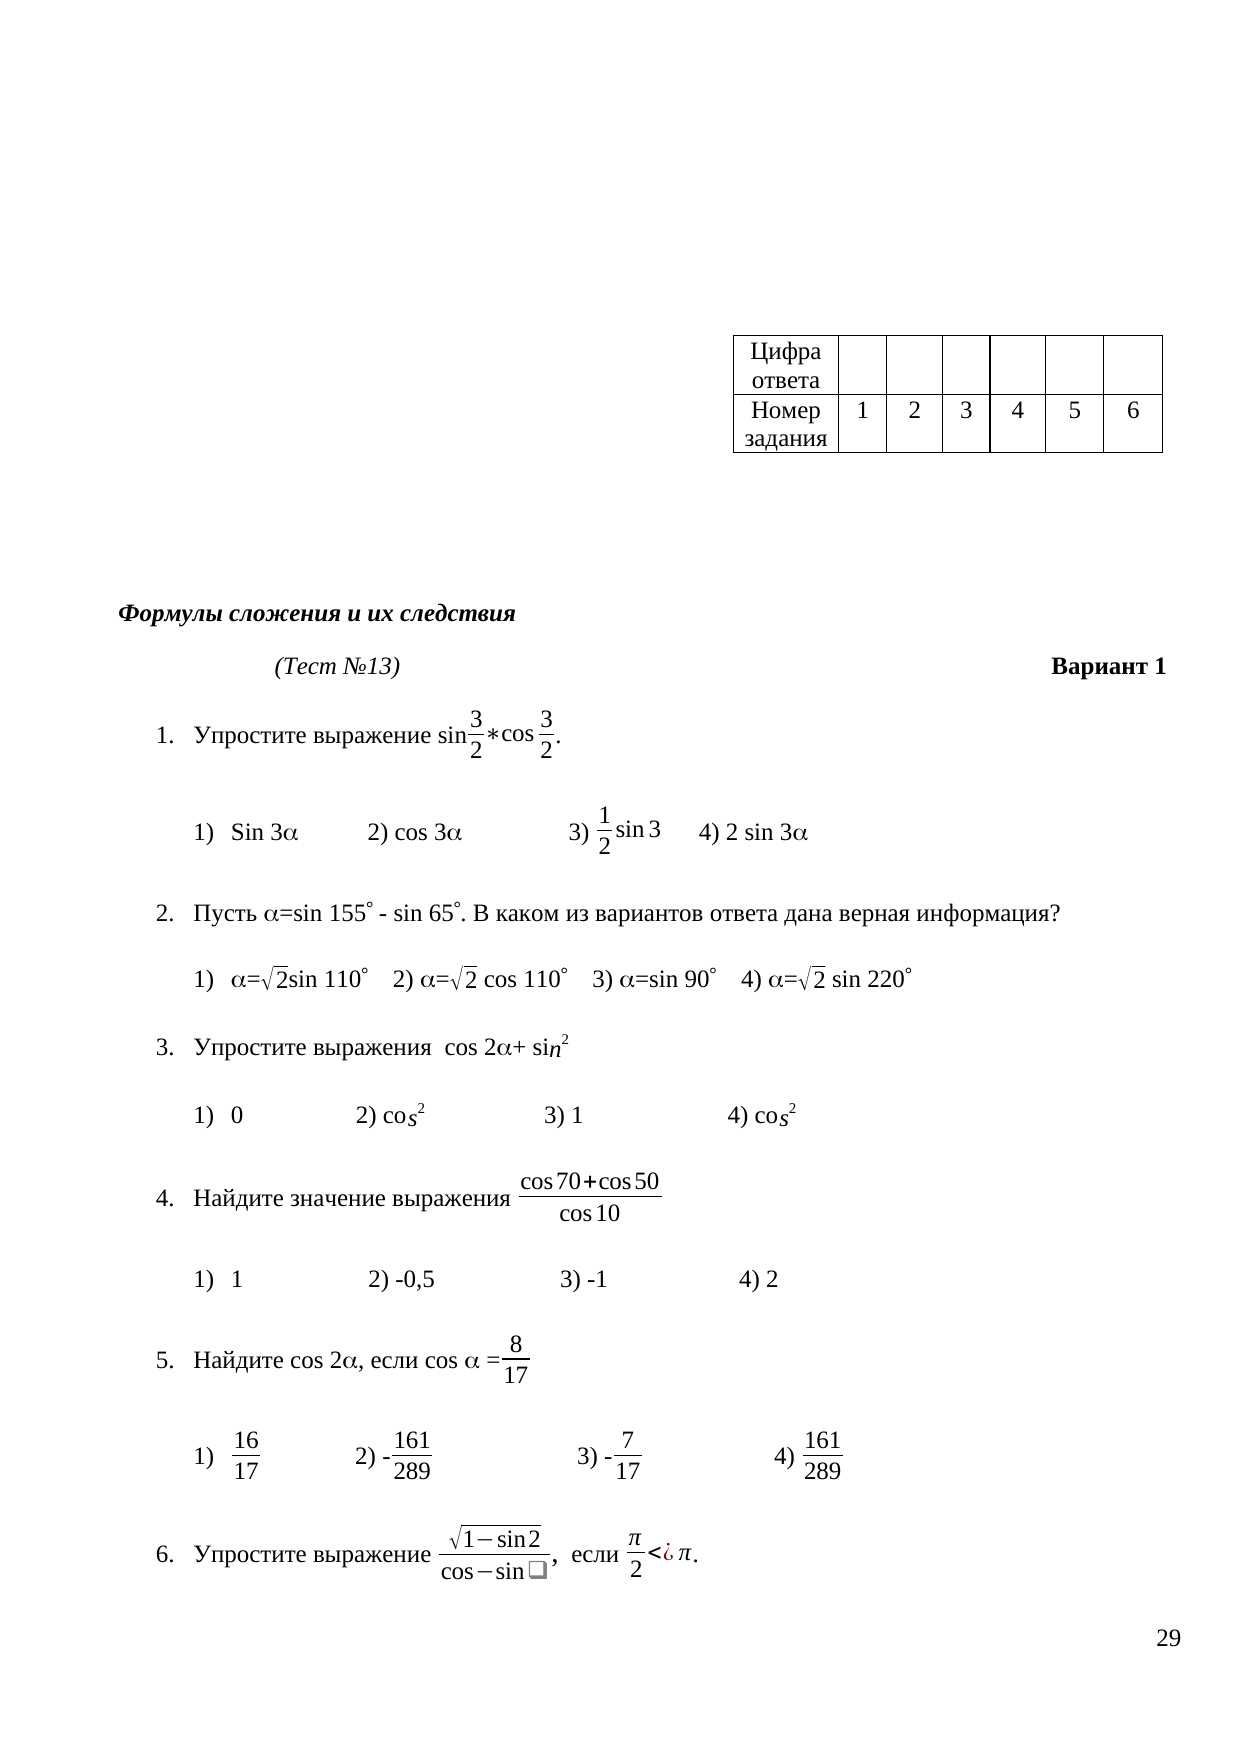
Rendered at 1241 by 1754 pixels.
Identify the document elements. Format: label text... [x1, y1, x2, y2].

table_header [839, 336, 886, 394]
list =sin 110 2) = cos 110 3) =sin 90 4) = sin 220 [193, 964, 1181, 994]
list Упростите выражение , если . [156, 1523, 1181, 1584]
list Sin 3 2) cos 3 3) 4) 2 sin 3 [193, 802, 1181, 861]
table_cell 4 [991, 395, 1045, 452]
list Упростите выражение sin. [156, 705, 1181, 764]
list Пусть =sin 155 - sin 65. В каком из вариантов ответа дана верная информация? [156, 898, 1181, 927]
table_cell 6 [1104, 395, 1162, 452]
table_header [943, 336, 989, 394]
table_header [1046, 336, 1103, 394]
table_cell 3 [943, 395, 989, 452]
list Найдите значение выражения [156, 1168, 1181, 1227]
text (Тест №13) Вариант 1 [118, 651, 1181, 680]
table_header Цифра ответа [734, 336, 838, 394]
table_cell 2 [887, 395, 942, 452]
table_header [1104, 336, 1162, 394]
list 0 2) co 3) 1 4) co [193, 1099, 1181, 1131]
list 1 2) -0,5 3) -1 4) 2 [193, 1264, 1181, 1293]
list 2) - 3) - 4) [193, 1426, 1181, 1485]
table_header [887, 336, 942, 394]
list Упростите выражения cos 2+ si [156, 1031, 1181, 1062]
table_cell 5 [1046, 395, 1103, 452]
text Формулы сложения и их следствия [118, 598, 1181, 626]
table_header [991, 336, 1045, 394]
table_cell 1 [839, 395, 886, 452]
table_cell Номер задания [734, 395, 838, 452]
list Найдите cos 2, если cos = [156, 1330, 1181, 1389]
